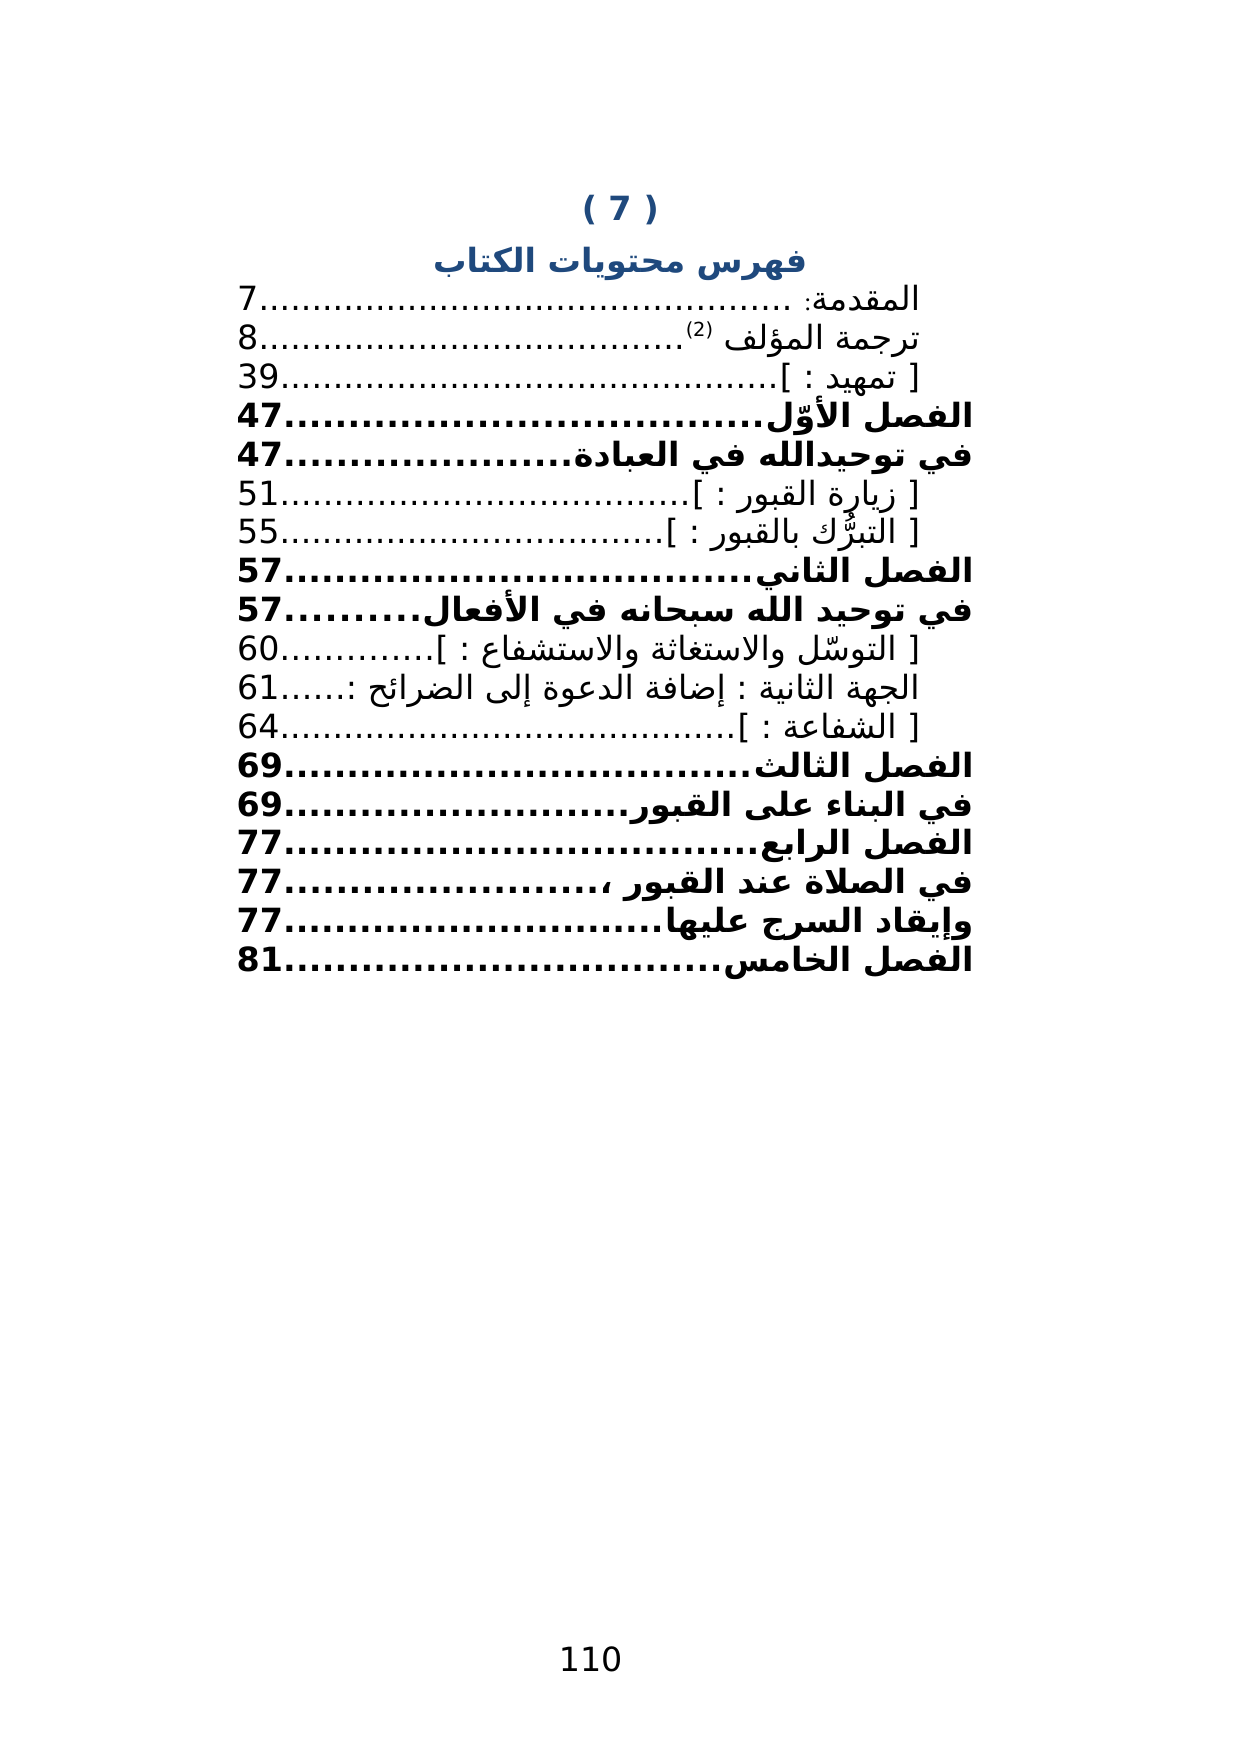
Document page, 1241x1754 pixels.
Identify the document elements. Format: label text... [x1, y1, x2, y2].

text [ التبرُّك بالقبور : ] 55 [236, 513, 979, 552]
text المقدمة‎ : 7 [236, 280, 979, 319]
text [ الشفاعة : ] 64 [236, 707, 979, 746]
text في الصلاة عند القبور ، 77 [236, 863, 1004, 902]
text الجهة الثانية : إضافة الدعوة إلى الضرائح : 61 [236, 668, 979, 707]
text في توحيد الله سبحانه في الأفعال 57 [236, 591, 1004, 629]
text في توحيدالله في العبادة 47 [236, 435, 1004, 474]
text ترجمة المؤلف (2) 8 [236, 319, 979, 358]
subtitle فهرس محتويات الكتاب [236, 241, 1004, 280]
text الفصل الرابع 77 [236, 824, 1004, 863]
text [ التوسّل والاستغاثة والاستشفاع : ] 60 [236, 629, 979, 668]
text [ زيارة القبور : ] 51 [236, 474, 979, 513]
text [ تمهيد : ] 39 [236, 358, 979, 396]
text الفصل الخامس 81 [236, 940, 1004, 979]
subtitle ( 7 ) [236, 190, 1004, 228]
text الفصل الثالث 69 [236, 746, 1004, 785]
text في البناء على القبور 69 [236, 785, 1004, 824]
text وإيقاد السرج عليها 77 [236, 902, 1004, 940]
text الفصل الأوّل 47 [236, 396, 1004, 435]
text الفصل الثاني 57 [236, 552, 1004, 591]
